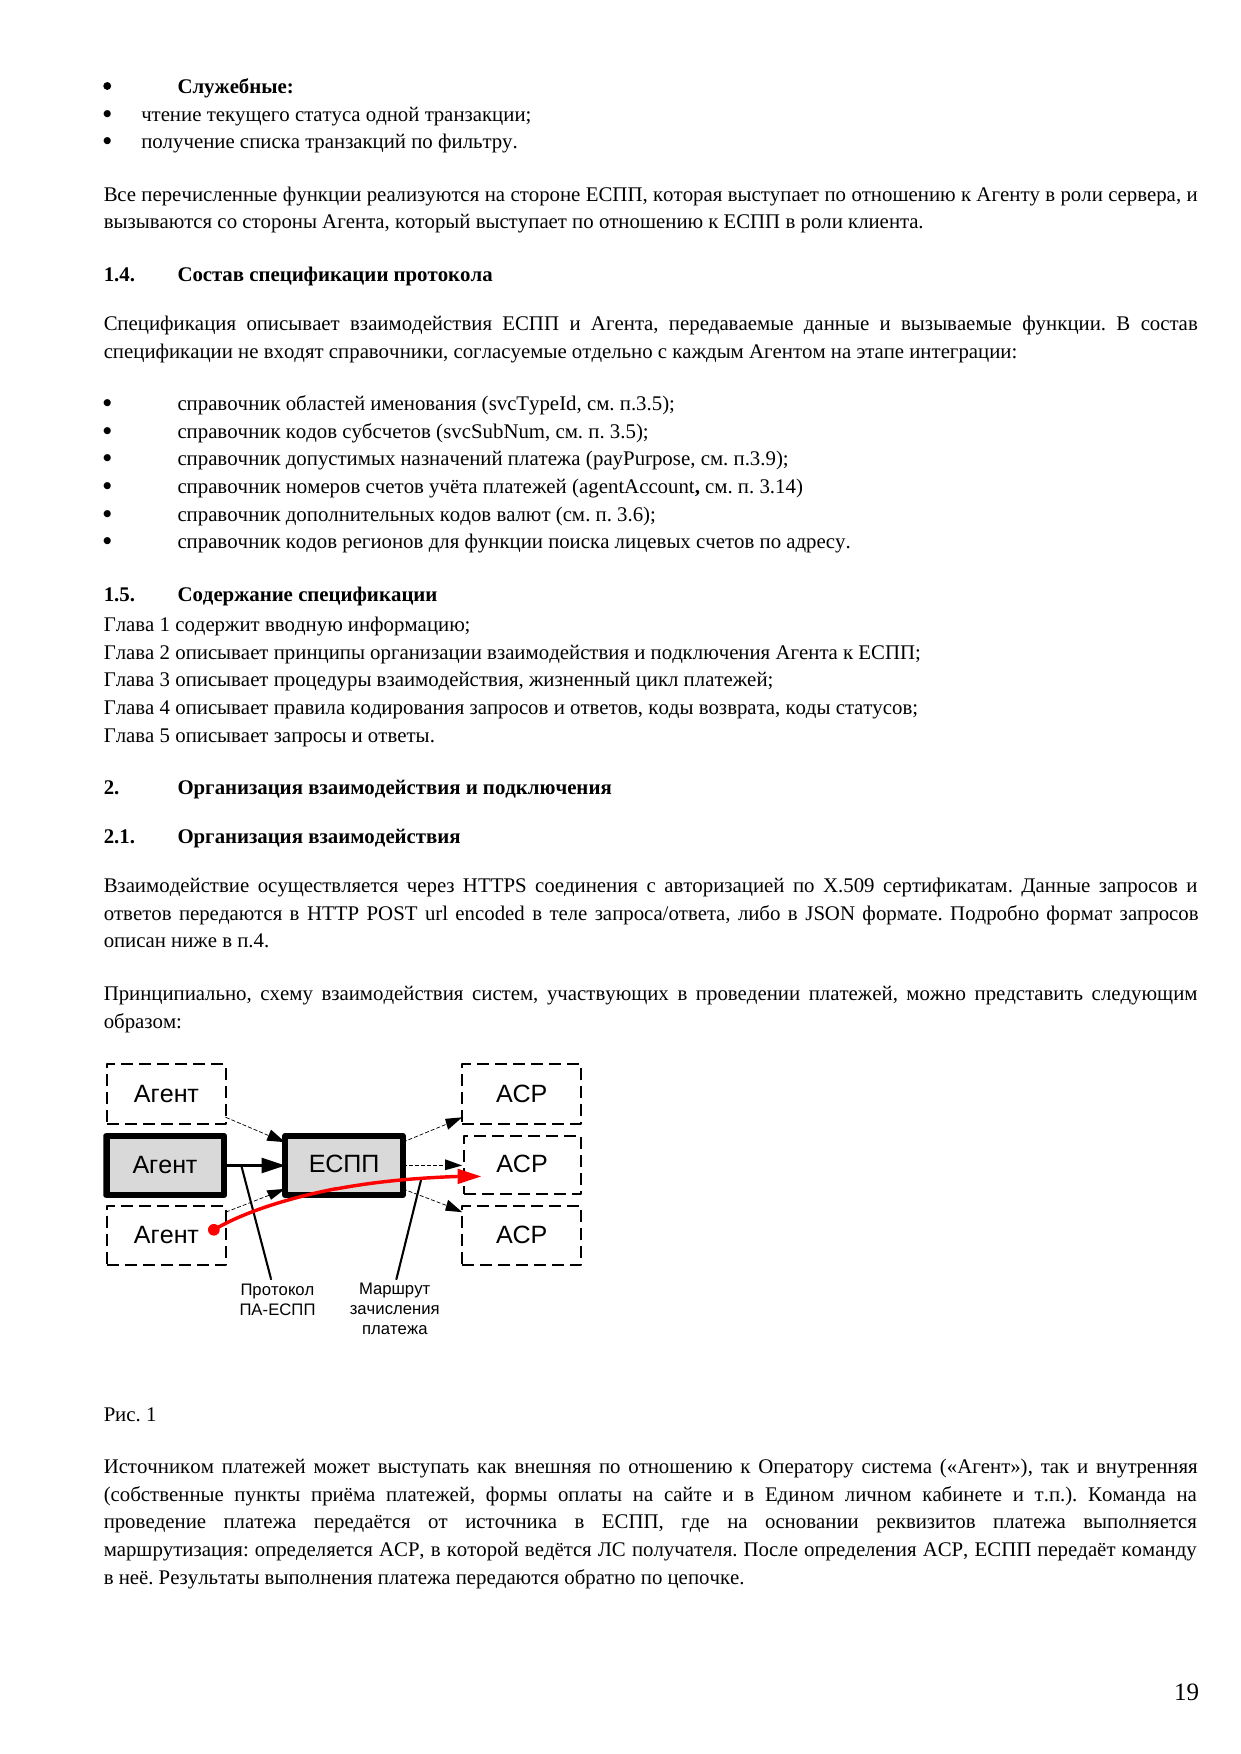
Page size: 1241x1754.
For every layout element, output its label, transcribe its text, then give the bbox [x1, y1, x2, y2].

list чтение текущего статуса одной транзакции; [103, 101, 1199, 126]
subtitle Организация взаимодействия [103, 824, 1199, 848]
text Глава 1 содержит вводную информацию; [103, 612, 1199, 636]
subtitle Организация взаимодействия и подключения [103, 775, 1199, 799]
text Рис. 1 [103, 1402, 1199, 1426]
text Все перечисленные функции реализуются на стороне ЕСПП, которая выступает по отношению к Агенту в роли сервера, и вызываются со стороны Агента, который выступает по отношению к ЕСПП в роли клиента. [103, 182, 1199, 233]
list Служебные: [103, 74, 1199, 98]
text Принципиально, схему взаимодействия систем, участвующих в проведении платежей, можно представить следующим образом: [103, 981, 1199, 1033]
list справочник дополнительных кодов валют (см. п. 3.6); [103, 502, 1199, 526]
list получение списка транзакций по фильтру. [103, 129, 1199, 153]
text Глава 3 описывает процедуры взаимодействия, жизненный цикл платежей; [103, 667, 1199, 691]
subtitle Состав спецификации протокола [103, 262, 1199, 286]
text Глава 2 описывает принципы организации взаимодействия и подключения Агента к ЕСПП; [103, 640, 1199, 664]
text Глава 4 описывает правила кодирования запросов и ответов, коды возврата, коды статусов; [103, 695, 1199, 719]
text Источником платежей может выступать как внешняя по отношению к Оператору система («Агент»), так и внутренняя (собственные пункты приёма платежей, формы оплаты на сайте и в Едином личном кабинете и т.п.). Команда на проведение платежа передаётся от источника в ЕСПП, где на основании реквизитов платежа выполняется маршрутизация: определяется АСР, в которой ведётся ЛС получателя. После определения АСР, ЕСПП передаёт команду в неё. Результаты выполнения платежа передаются обратно по цепочке. [103, 1454, 1199, 1589]
text Спецификация описывает взаимодействия ЕСПП и Агента, передаваемые данные и вызываемые функции. В состав спецификации не входят справочники, согласуемые отдельно с каждым Агентом на этапе интеграции: [103, 311, 1199, 363]
list справочник областей именования (svcTypeId, см. п.3.5); [103, 391, 1199, 415]
list справочник кодов субсчетов (svcSubNum, см. п. 3.5); [103, 419, 1199, 443]
text Взаимодействие осуществляется через HTTPS соединения с авторизацией по X.509 сертификатам. Данные запросов и ответов передаются в HTTP POST url encoded в теле запроса/ответа, либо в JSON формате. Подробно формат запросов описан ниже в п.4. [103, 873, 1199, 952]
list справочник допустимых назначений платежа (payPurpose, см. п.3.9); [103, 446, 1199, 470]
list справочник кодов регионов для функции поиска лицевых счетов по адресу. [103, 529, 1199, 553]
list справочник номеров счетов учёта платежей (agentAccount, см. п. 3.14) [103, 474, 1199, 498]
subtitle Содержание спецификации [103, 582, 1199, 606]
text Глава 5 описывает запросы и ответы. [103, 722, 1199, 747]
